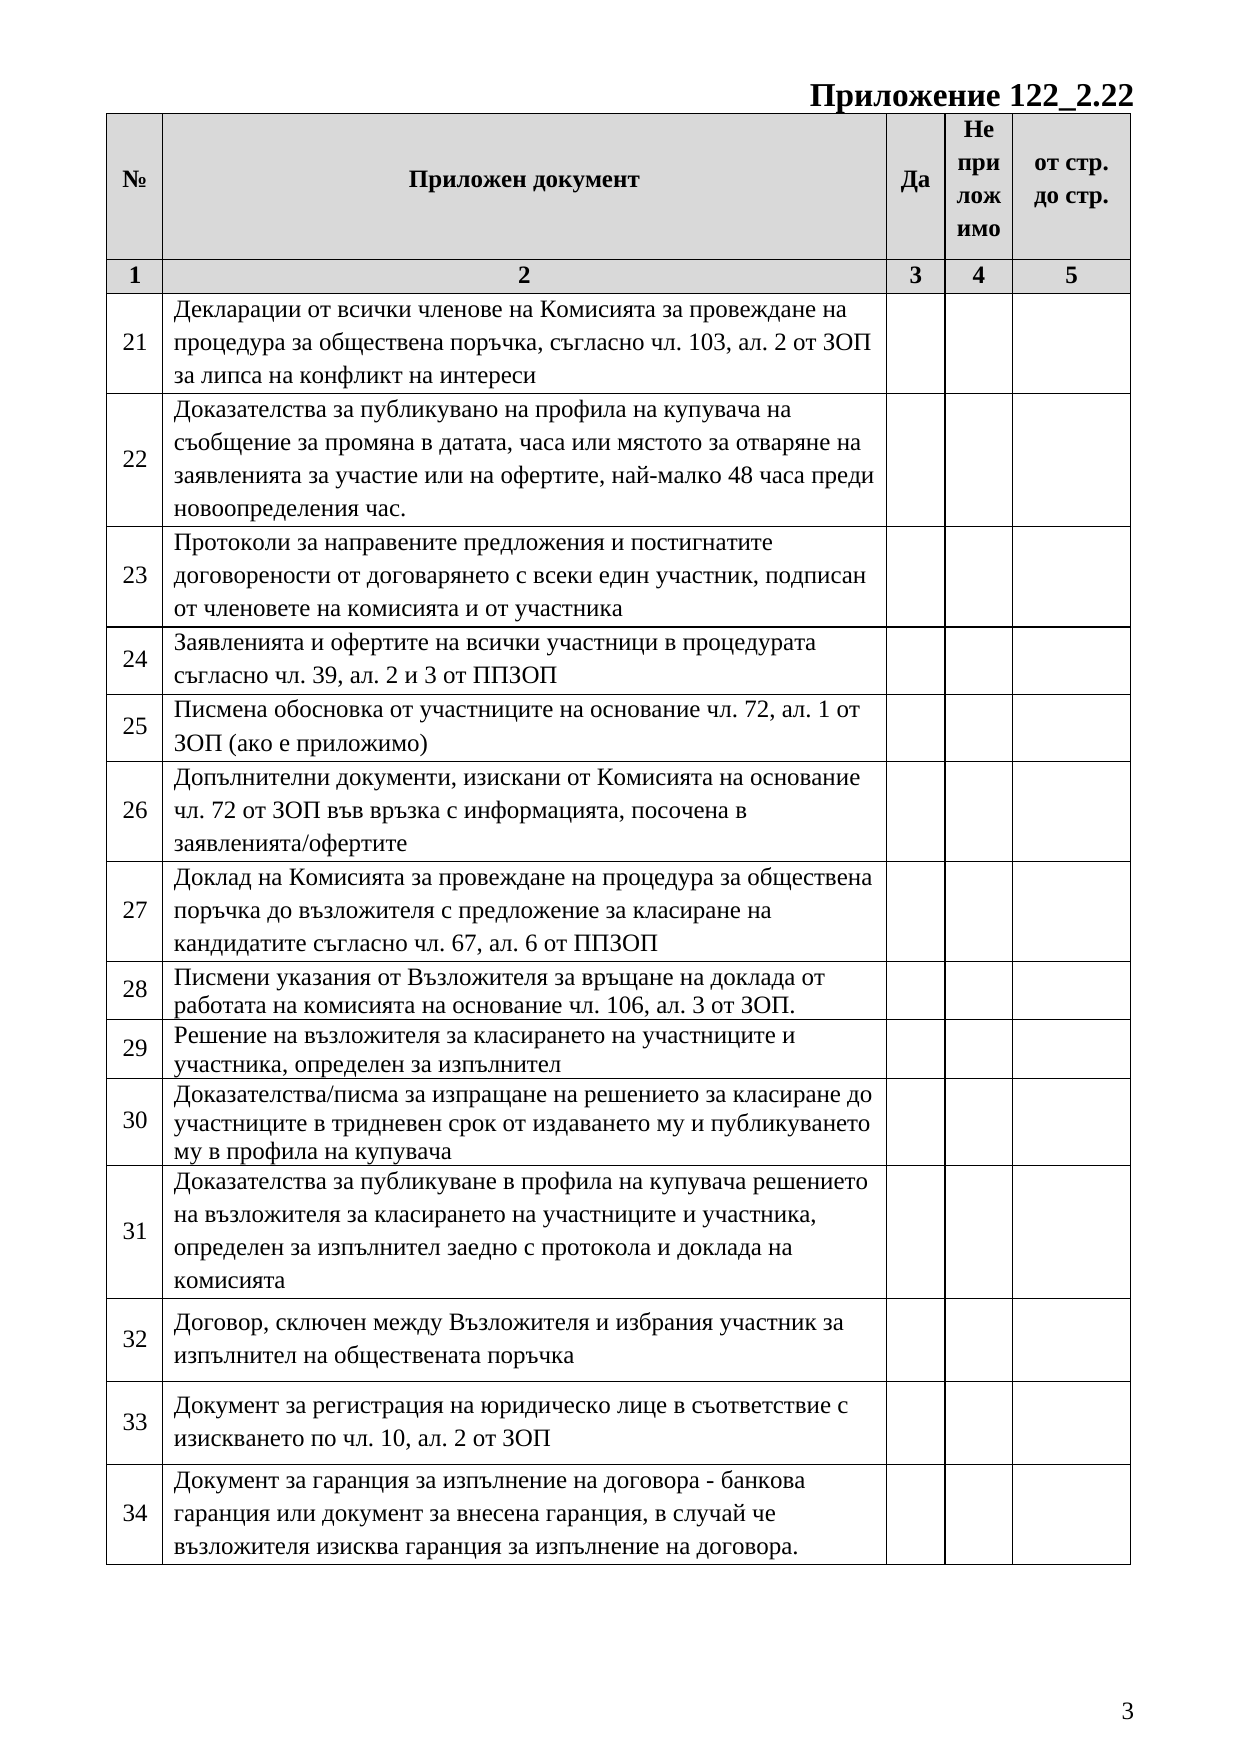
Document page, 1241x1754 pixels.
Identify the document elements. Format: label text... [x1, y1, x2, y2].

table_cell [1013, 1465, 1130, 1564]
table_cell 25 [107, 695, 162, 761]
table_cell 22 [107, 394, 162, 526]
table_cell [887, 1020, 944, 1078]
table_cell 1 [107, 260, 162, 293]
table_cell [1013, 1020, 1130, 1078]
table_cell [1013, 1382, 1130, 1464]
table_cell [1013, 294, 1130, 393]
table_cell [946, 1166, 1012, 1298]
table_cell [1013, 1166, 1130, 1298]
table_cell [1013, 962, 1130, 1019]
table_cell Писмена обосновка от участниците на основание чл. 72, ал. 1 от ЗОП (ако е приложимо) [163, 695, 886, 761]
table_cell Допълнителни документи, изискани от Комисията на основание чл. 72 от ЗОП във връзка с информацията, посочена в заявленията/офертите [163, 762, 886, 861]
table_cell [887, 394, 944, 526]
table_cell 33 [107, 1382, 162, 1464]
table_header Неприложимо [946, 114, 1012, 259]
table_cell [946, 962, 1012, 1019]
table_cell Доклад на Комисията за провеждане на процедура за обществена поръчка до възложителя с предложение за класиране на кандидатите съгласно чл. 67, ал. 6 от ППЗОП [163, 862, 886, 961]
table_cell Доказателства за публикуване в профила на купувача решението на възложителя за класирането на участниците и участника, определен за изпълнител заедно с протокола и доклада на комисията [163, 1166, 886, 1298]
table_cell Документ за гаранция за изпълнение на договора - банкова гаранция или документ за внесена гаранция, в случай че възложителя изисква гаранция за изпълнение на договора. [163, 1465, 886, 1564]
table_cell 24 [107, 628, 162, 693]
table_cell 34 [107, 1465, 162, 1564]
table_cell [887, 962, 944, 1019]
table_header Приложен документ [163, 114, 886, 259]
table_cell 32 [107, 1299, 162, 1381]
table_cell [946, 394, 1012, 526]
table_header № [107, 114, 162, 259]
table_cell [1013, 762, 1130, 861]
table_header от стр. до стр. [1013, 114, 1130, 259]
table_cell [887, 862, 944, 961]
table_cell [887, 527, 944, 626]
table_cell Доказателства за публикувано на профила на купувача на съобщение за промяна в датата, часа или мястото за отваряне на заявленията за участие или на офертите, най-малко 48 часа преди новоопределения час. [163, 394, 886, 526]
table_cell 30 [107, 1079, 162, 1165]
table_cell [1013, 1299, 1130, 1381]
table_cell Протоколи за направените предложения и постигнатите договорености от договарянето с всеки един участник, подписан от членовете на комисията и от участника [163, 527, 886, 626]
table_cell 4 [946, 260, 1012, 293]
table_cell 26 [107, 762, 162, 861]
table_cell [1013, 862, 1130, 961]
table_cell [946, 527, 1012, 626]
table_cell 5 [1013, 260, 1130, 293]
table_cell 3 [887, 260, 944, 293]
table_cell 2 [163, 260, 886, 293]
table_cell [946, 762, 1012, 861]
table_cell [887, 628, 944, 693]
table_cell [946, 1465, 1012, 1564]
table_cell [946, 1079, 1012, 1165]
table_cell [887, 695, 944, 761]
table_cell 27 [107, 862, 162, 961]
table_cell [1013, 1079, 1130, 1165]
table_cell [1013, 628, 1130, 693]
table_cell [946, 1382, 1012, 1464]
table_cell [887, 1465, 944, 1564]
table_cell [887, 1299, 944, 1381]
table_cell [946, 1299, 1012, 1381]
table_cell Писмени указания от Възложителя за връщане на доклада от работата на комисията на основание чл. 106, ал. 3 от ЗОП. [163, 962, 886, 1019]
table_cell Доказателства/писма за изпращане на решението за класиране до участниците в тридневен срок от издаването му и публикуването му в профила на купувача [163, 1079, 886, 1165]
table_cell Решение на възложителя за класирането на участниците и участника, определен за изпълнител [163, 1020, 886, 1078]
table_cell Договор, сключен между Възложителя и избрания участник за изпълнител на обществената поръчка [163, 1299, 886, 1381]
table_cell Декларации от всички членове на Комисията за провеждане на процедура за обществена поръчка, съгласно чл. 103, ал. 2 от ЗОП за липса на конфликт на интереси [163, 294, 886, 393]
table_cell [946, 294, 1012, 393]
table_cell 21 [107, 294, 162, 393]
table_cell [887, 294, 944, 393]
table_cell [887, 1382, 944, 1464]
table_cell Документ за регистрация на юридическо лице в съответствие с изискването по чл. 10, ал. 2 от ЗОП [163, 1382, 886, 1464]
table_cell [946, 1020, 1012, 1078]
table_cell [887, 1079, 944, 1165]
table_cell [887, 762, 944, 861]
table_cell 23 [107, 527, 162, 626]
table_cell Заявленията и офертите на всички участници в процедурата съгласно чл. 39, ал. 2 и 3 от ППЗОП [163, 628, 886, 693]
table_cell 28 [107, 962, 162, 1019]
table_cell [946, 628, 1012, 693]
table_cell [887, 1166, 944, 1298]
table_cell [1013, 394, 1130, 526]
table_cell [1013, 527, 1130, 626]
table_header Да [887, 114, 944, 259]
table_cell [946, 862, 1012, 961]
table_cell 31 [107, 1166, 162, 1298]
table_cell [1013, 695, 1130, 761]
table_cell [946, 695, 1012, 761]
table_cell 29 [107, 1020, 162, 1078]
